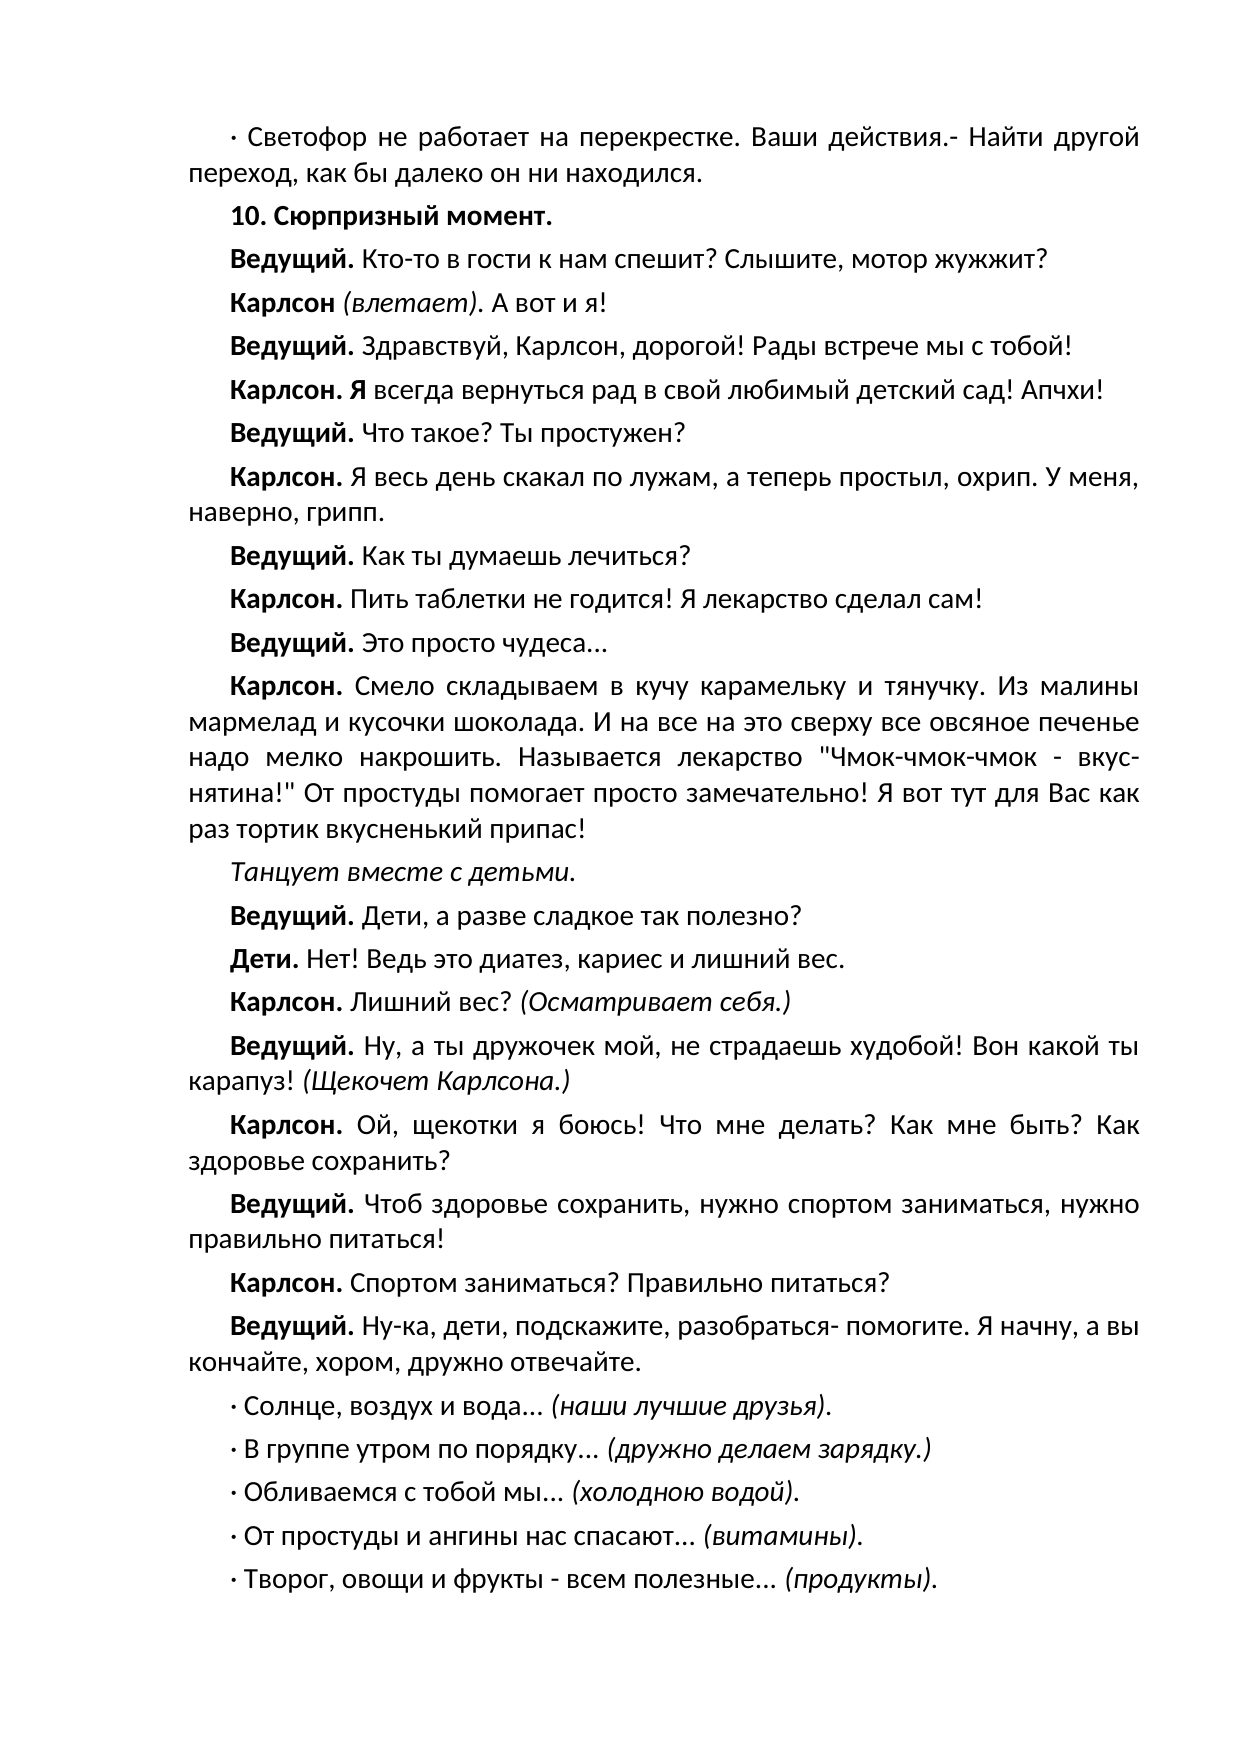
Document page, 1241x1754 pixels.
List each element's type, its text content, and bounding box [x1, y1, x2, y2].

text Ведущий. Здравствуй, Карлсон, дорогой! Рады встрече мы с тобой! [188, 327, 1141, 363]
text Ведущий. Это просто чудеса... [188, 624, 1141, 659]
text Ведущий. Ну, а ты дружочек мой, не страдаешь худобой! Вон какой ты карапуз! (Щекочет Карлсона.) [188, 1027, 1141, 1098]
text Карлсон. Спортом заниматься? Правильно питаться? [188, 1264, 1141, 1300]
text Ведущий. Как ты думаешь лечиться? [188, 537, 1141, 572]
text · Светофор не работает на перекрестке. Ваши действия.- Найти другой переход, как бы далеко он ни находился. [188, 118, 1141, 189]
text Карлсон. Смело складываем в кучу карамельку и тянучку. Из малины мармелад и кусочки шоколада. И на все на это сверху все овсяное печенье надо мелко накрошить. Называется лекарство "Чмок-чмок-чмок - вкус-нятина!" От простуды помогает просто замечательно! Я вот тут для Вас как раз тортик вкусненький припас! [188, 667, 1141, 845]
text · В группе утром по порядку... (дружно делаем зарядку.) [188, 1430, 1141, 1466]
text Карлсон. Пить таблетки не годится! Я лекарство сделал сам! [188, 580, 1141, 616]
text Ведущий. Что такое? Ты простужен? [188, 414, 1141, 450]
text · От простуды и ангины нас спасают... (витамины). [188, 1517, 1141, 1552]
text Ведущий. Дети, а разве сладкое так полезно? [188, 897, 1141, 932]
text Карлсон. Ой, щекотки я боюсь! Что мне делать? Как мне быть? Как здоровье сохранить? [188, 1106, 1141, 1177]
text Ведущий. Кто-то в гости к нам спешит? Слышите, мотор жужжит? [188, 241, 1141, 276]
text Карлсон. Я весь день скакал по лужам, а теперь простыл, охрип. У меня, наверно, грипп. [188, 458, 1141, 529]
text Ведущий. Ну-ка, дети, подскажите, разобраться- помогите. Я начну, а вы кончайте, хором, дружно отвечайте. [188, 1307, 1141, 1379]
text · Творог, овощи и фрукты - всем полезные... (продукты). [188, 1560, 1141, 1596]
text 10. Сюрпризный момент. [188, 197, 1141, 233]
text Дети. Нет! Ведь это диатез, кариес и лишний вес. [188, 940, 1141, 976]
text · Солнце, воздух и вода... (наши лучшие друзья). [188, 1387, 1141, 1422]
text Карлсон. Лишний вес? (Осматривает себя.) [188, 983, 1141, 1019]
text Ведущий. Чтоб здоровье сохранить, нужно спортом заниматься, нужно правильно питаться! [188, 1185, 1141, 1256]
text Карлсон (влетает). А вот и я! [188, 284, 1141, 320]
text Карлсон. Я всегда вернуться рад в свой любимый детский сад! Апчхи! [188, 371, 1141, 407]
text · Обливаемся с тобой мы... (холодною водой). [188, 1473, 1141, 1509]
text Танцует вместе с детьми. [188, 853, 1141, 889]
